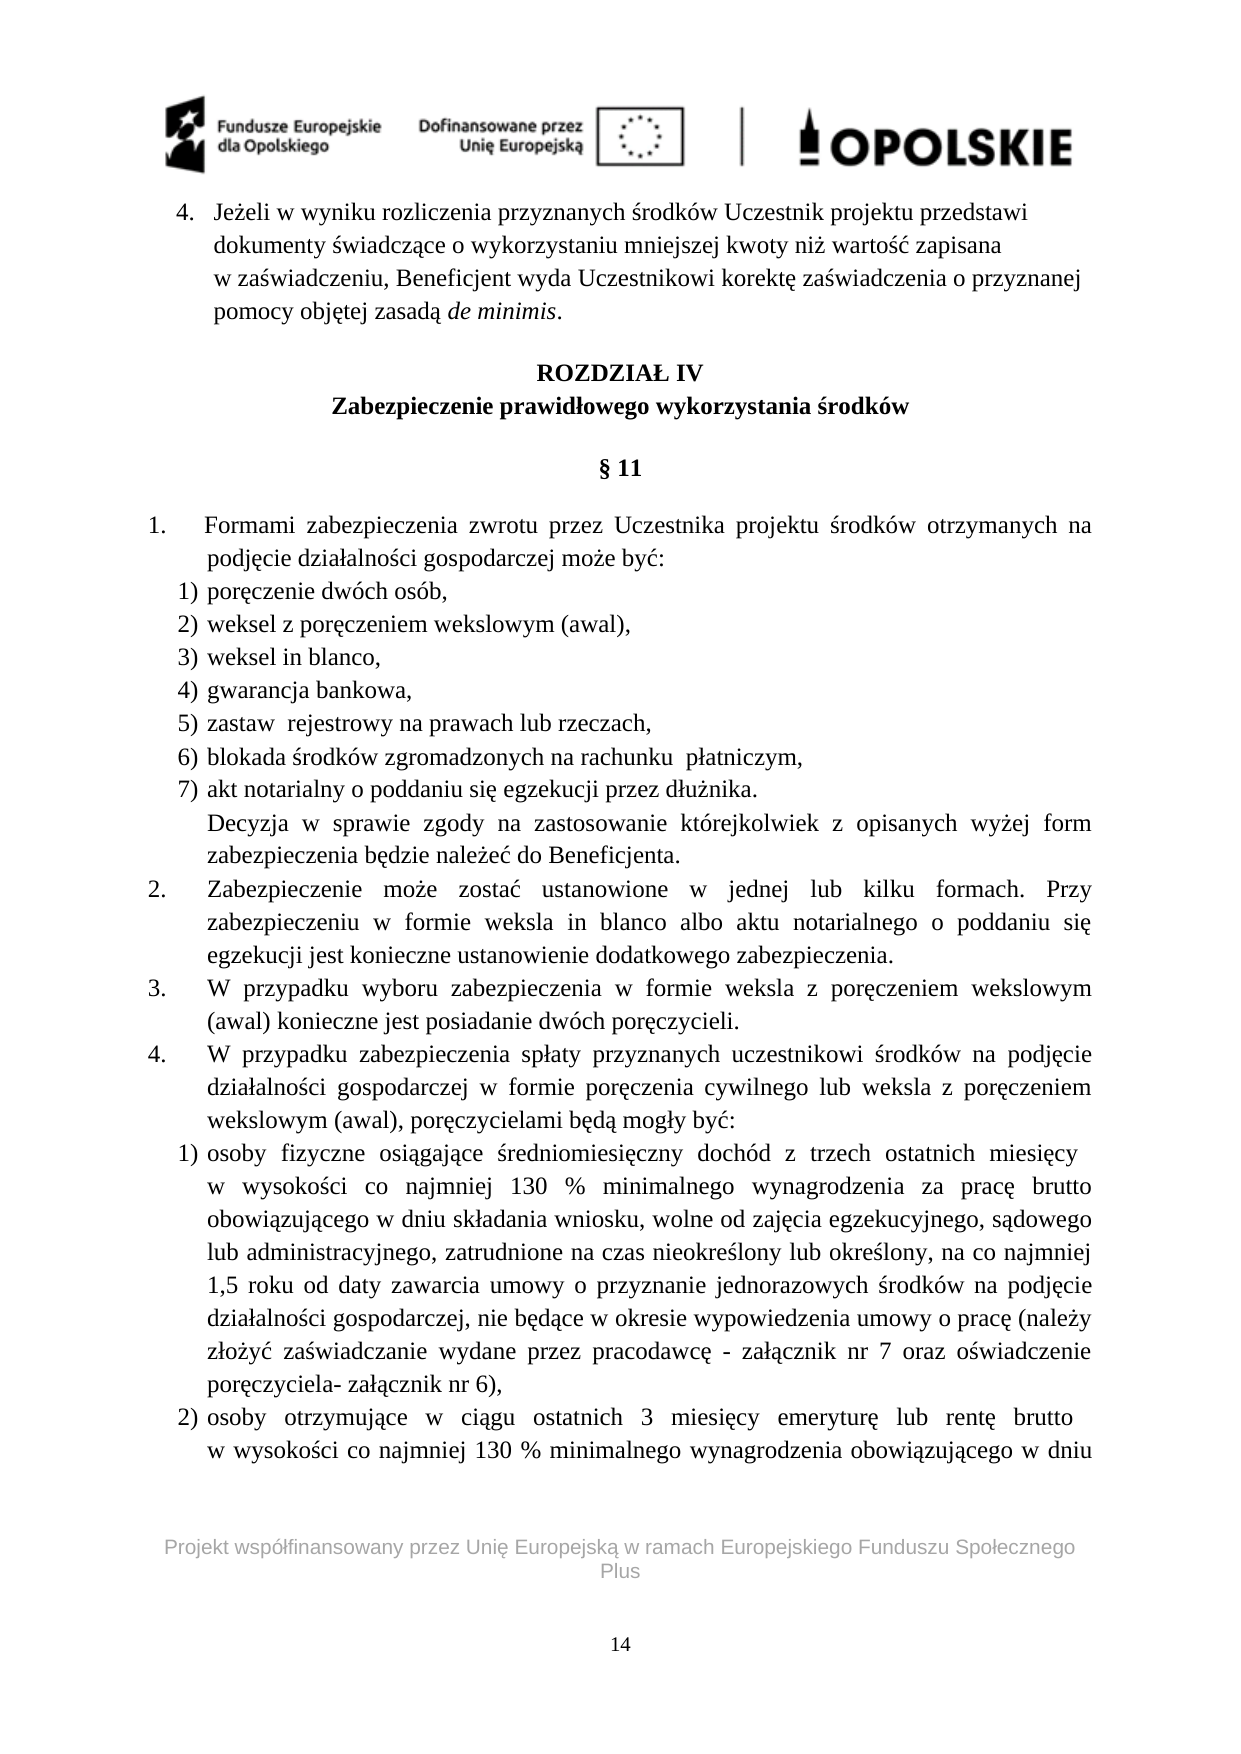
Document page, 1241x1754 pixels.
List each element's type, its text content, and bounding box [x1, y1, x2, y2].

list osoby fizyczne osiągające średniomiesięczny dochód z trzech ostatnich miesięcy w wysokości co najmniej 130 % minimalnego wynagrodzenia za pracę brutto obowiązującego w dniu składania wniosku, wolne od zajęcia egzekucyjnego, sądowego lub administracyjnego, zatrudnione na czas nieokreślony lub określony, na co najmniej 1,5 roku od daty zawarcia umowy o przyznanie jednorazowych środków na podjęcie działalności gospodarczej, nie będące w okresie wypowiedzenia umowy o pracę (należy złożyć zaświadczanie wydane przez pracodawcę - załącznik nr 7 oraz oświadczenie poręczyciela- załącznik nr 6), [177, 1138, 1092, 1398]
list blokada środków zgromadzonych na rachunku płatniczym, [177, 742, 1092, 770]
list akt notarialny o poddaniu się egzekucji przez dłużnika. [177, 774, 1092, 803]
list weksel in blanco, [177, 642, 1092, 671]
list W przypadku zabezpieczenia spłaty przyznanych uczestnikowi środków na podjęcie działalności gospodarczej w formie poręczenia cywilnego lub weksla z poręczeniem wekslowym (awal), poręczycielami będą mogły być: [148, 1039, 1092, 1133]
list gwarancja bankowa, [177, 676, 1092, 704]
list W przypadku wyboru zabezpieczenia w formie weksla z poręczeniem wekslowym (awal) konieczne jest posiadanie dwóch poręczycieli. [148, 973, 1092, 1034]
list Zabezpieczenie może zostać ustanowione w jednej lub kilku formach. Przy zabezpieczeniu w formie weksla in blanco albo aktu notarialnego o poddaniu się egzekucji jest konieczne ustanowienie dodatkowego zabezpieczenia. [148, 874, 1092, 968]
list weksel z poręczeniem wekslowym (awal), [177, 609, 1092, 638]
text Decyzja w sprawie zgody na zastosowanie którejkolwiek z opisanych wyżej form zabezpieczenia będzie należeć do Beneficjenta. [207, 808, 1092, 869]
list Jeżeli w wyniku rozliczenia przyznanych środków Uczestnik projektu przedstawi dokumenty świadczące o wykorzystaniu mniejszej kwoty niż wartość zapisana w zaświadczeniu, Beneficjent wyda Uczestnikowi korektę zaświadczenia o przyznanej pomocy objętej zasadą de minimis. [176, 198, 1092, 325]
text § 11 [148, 453, 1092, 482]
list Formami zabezpieczenia zwrotu przez Uczestnika projektu środków otrzymanych na podjęcie działalności gospodarczej może być: [148, 510, 1092, 572]
list poręczenie dwóch osób, [177, 576, 1092, 605]
picture [147, 73, 1092, 198]
text Zabezpieczenie prawidłowego wykorzystania środków [148, 391, 1092, 420]
text ROZDZIAŁ IV [148, 358, 1092, 387]
list zastaw rejestrowy na prawach lub rzeczach, [177, 708, 1092, 737]
